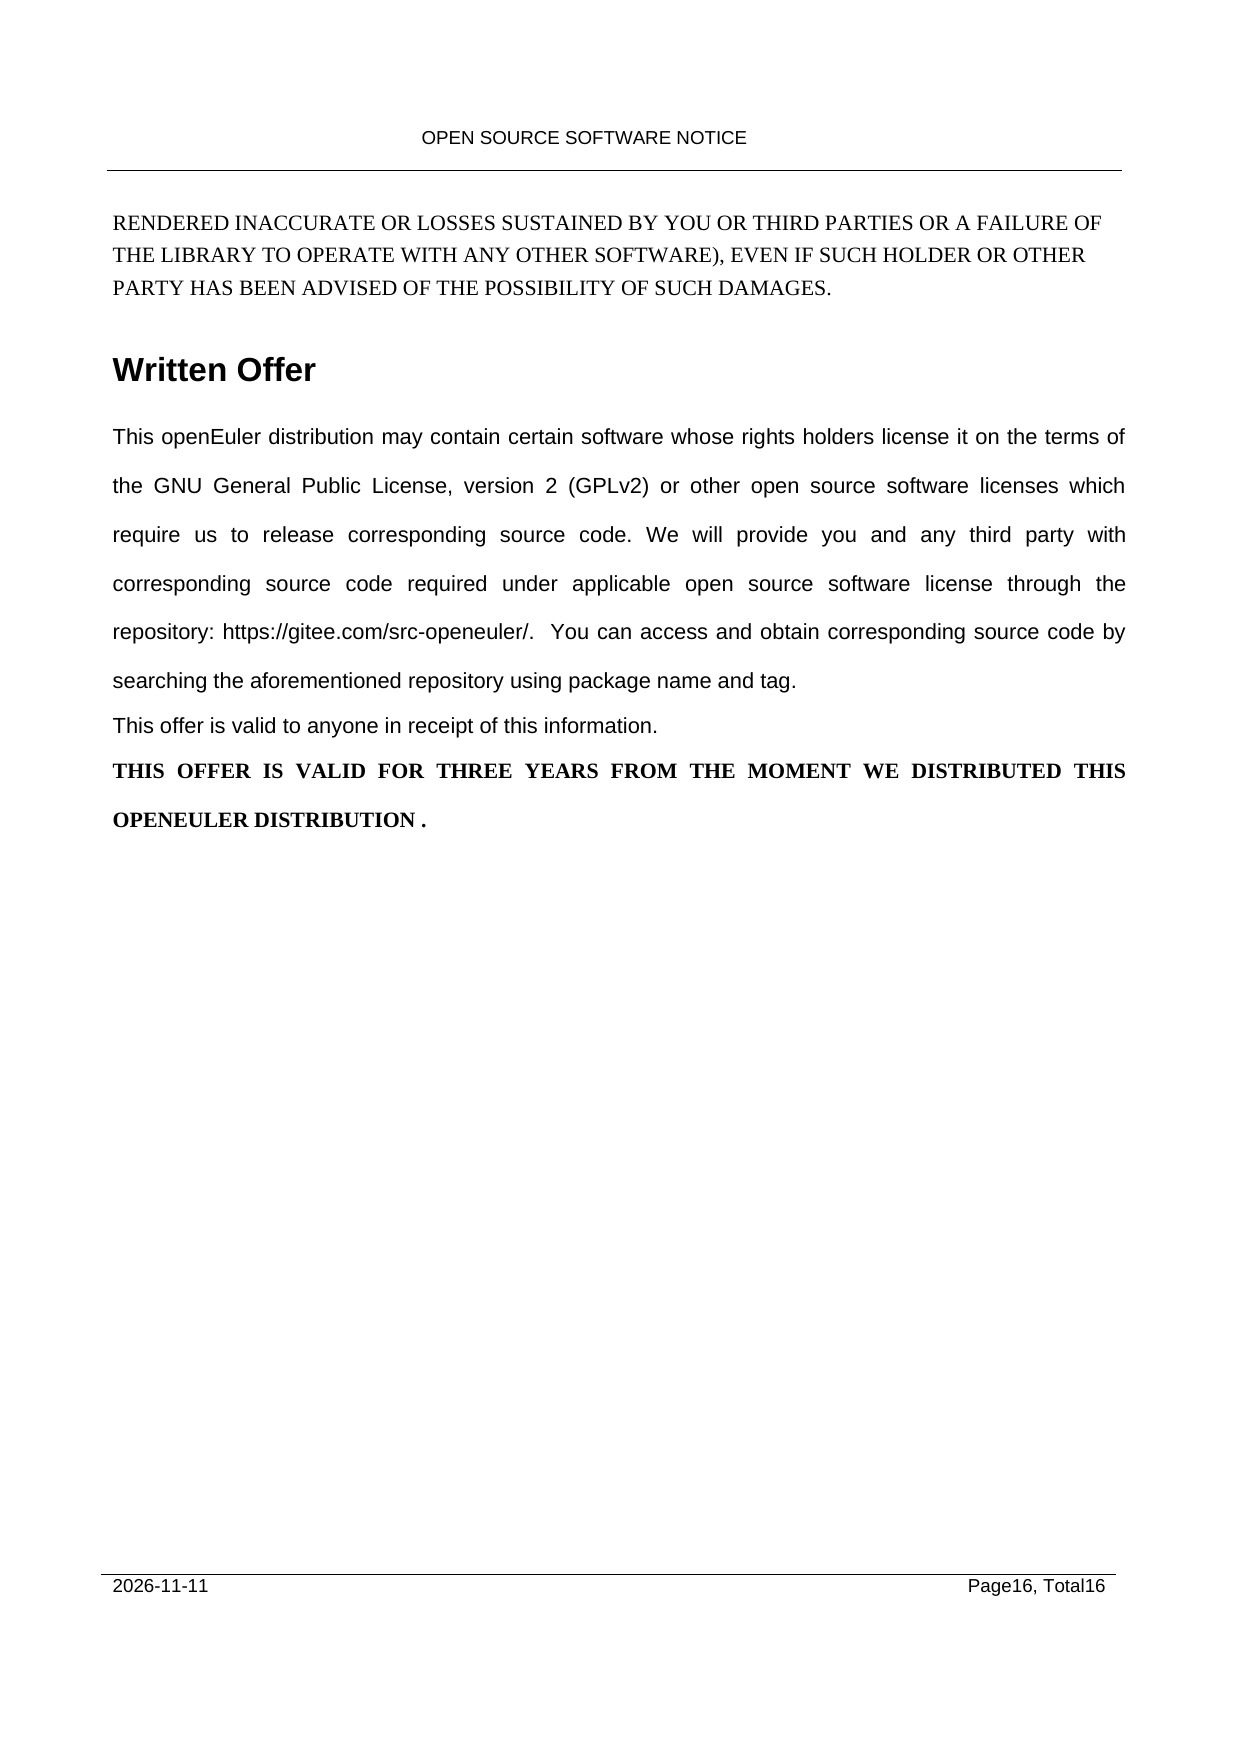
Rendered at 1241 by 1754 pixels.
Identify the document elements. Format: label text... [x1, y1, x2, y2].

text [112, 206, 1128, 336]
text This offer is valid to anyone in receipt of this information. [112, 709, 1128, 742]
text THIS OFFER IS VALID FOR THREE YEARS FROM THE MOMENT WE DISTRIBUTED THIS OPENEULER DISTRIBUTION . [112, 754, 1128, 836]
text Written Offer [112, 336, 1128, 401]
text This openEuler distribution may contain certain software whose rights holders license it on the terms of the GNU General Public License, version 2 (GPLv2) or other open source software licenses which require us to release corresponding source code. We will provide you and any third party with corresponding source code required under applicable open source software license through the repository: https://gitee.com/src-openeuler/. You can access and obtain corresponding source code by searching the aforementioned repository using package name and tag. [112, 421, 1128, 697]
